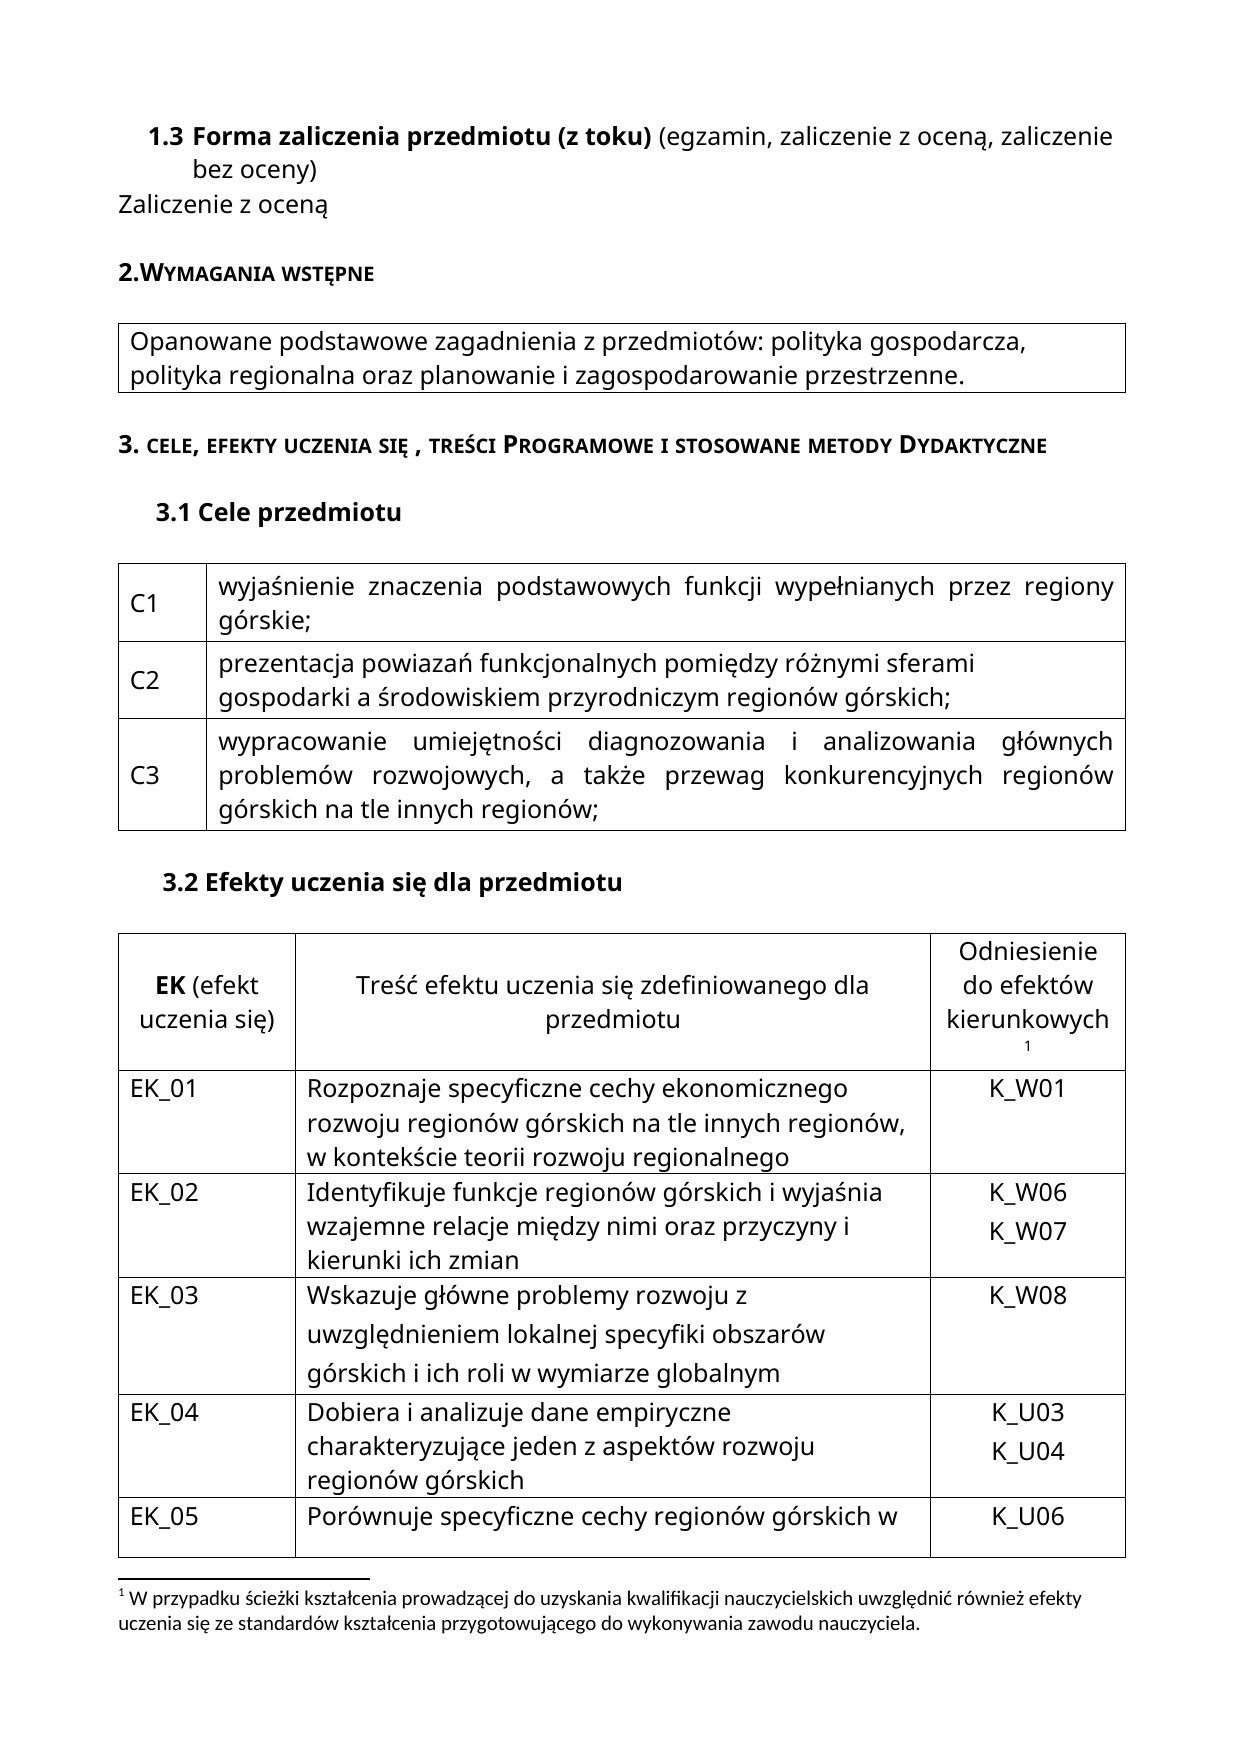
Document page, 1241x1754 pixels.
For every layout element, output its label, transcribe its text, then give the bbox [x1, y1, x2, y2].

table_cell Wskazuje główne problemy rozwoju z uwzględnieniem lokalnej specyfiki obszarów górskich i ich roli w wymiarze globalnym [296, 1278, 930, 1394]
table_cell EK_03 [119, 1278, 295, 1394]
text 3.1 Cele przedmiotu [156, 495, 1122, 529]
table_cell C2 [119, 642, 206, 718]
table_header Treść efektu uczenia się zdefiniowanego dla przedmiotu [296, 934, 930, 1070]
text 3. cele, efekty uczenia się , treści Programowe i stosowane metody Dydaktyczne [118, 427, 1122, 461]
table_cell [296, 1498, 930, 1557]
table_cell EK_05 [119, 1498, 295, 1557]
table_cell Identyfikuje funkcje regionów górskich i wyjaśnia wzajemne relacje między nimi oraz przyczyny i kierunki ich zmian [296, 1174, 930, 1277]
table_header Odniesienie do efektów kierunkowych [931, 934, 1125, 1070]
text 1.3 Forma zaliczenia przedmiotu (z toku) (egzamin, zaliczenie z oceną, zaliczenie bez oceny) [148, 118, 1122, 186]
text Zaliczenie z oceną [118, 186, 1122, 220]
table_header wyjaśnienie znaczenia podstawowych funkcji wypełnianych przez regiony górskie; [207, 564, 1125, 641]
table_header Opanowane podstawowe zagadnienia z przedmiotów: polityka gospodarcza, polityka regionalna oraz planowanie i zagospodarowanie przestrzenne. [119, 324, 1125, 392]
table_cell K_U06 [931, 1498, 1125, 1557]
text 3.2 Efekty uczenia się dla przedmiotu [162, 865, 1122, 899]
table_cell Rozpoznaje specyficzne cechy ekonomicznego rozwoju regionów górskich na tle innych regionów, w kontekście teorii rozwoju regionalnego [296, 1071, 930, 1173]
table_header C1 [119, 564, 206, 641]
table_header EK (efekt uczenia się) [119, 934, 295, 1070]
table_cell K_W08 [931, 1278, 1125, 1394]
table_cell K_U03 K_U04 [931, 1395, 1125, 1497]
text 2.Wymagania wstępne [118, 254, 1122, 288]
table_cell EK_02 [119, 1174, 295, 1277]
table_cell C3 [119, 719, 206, 829]
table_cell EK_04 [119, 1395, 295, 1497]
table_cell wypracowanie umiejętności diagnozowania i analizowania głównych problemów rozwojowych, a także przewag konkurencyjnych regionów górskich na tle innych regionów; [207, 719, 1125, 829]
table_cell K_W01 [931, 1071, 1125, 1173]
table_cell EK_01 [119, 1071, 295, 1173]
table_cell K_W06 K_W07 [931, 1174, 1125, 1277]
table_cell Dobiera i analizuje dane empiryczne charakteryzujące jeden z aspektów rozwoju regionów górskich [296, 1395, 930, 1497]
table_cell prezentacja powiazań funkcjonalnych pomiędzy różnymi sferami gospodarki a środowiskiem przyrodniczym regionów górskich; [207, 642, 1125, 718]
